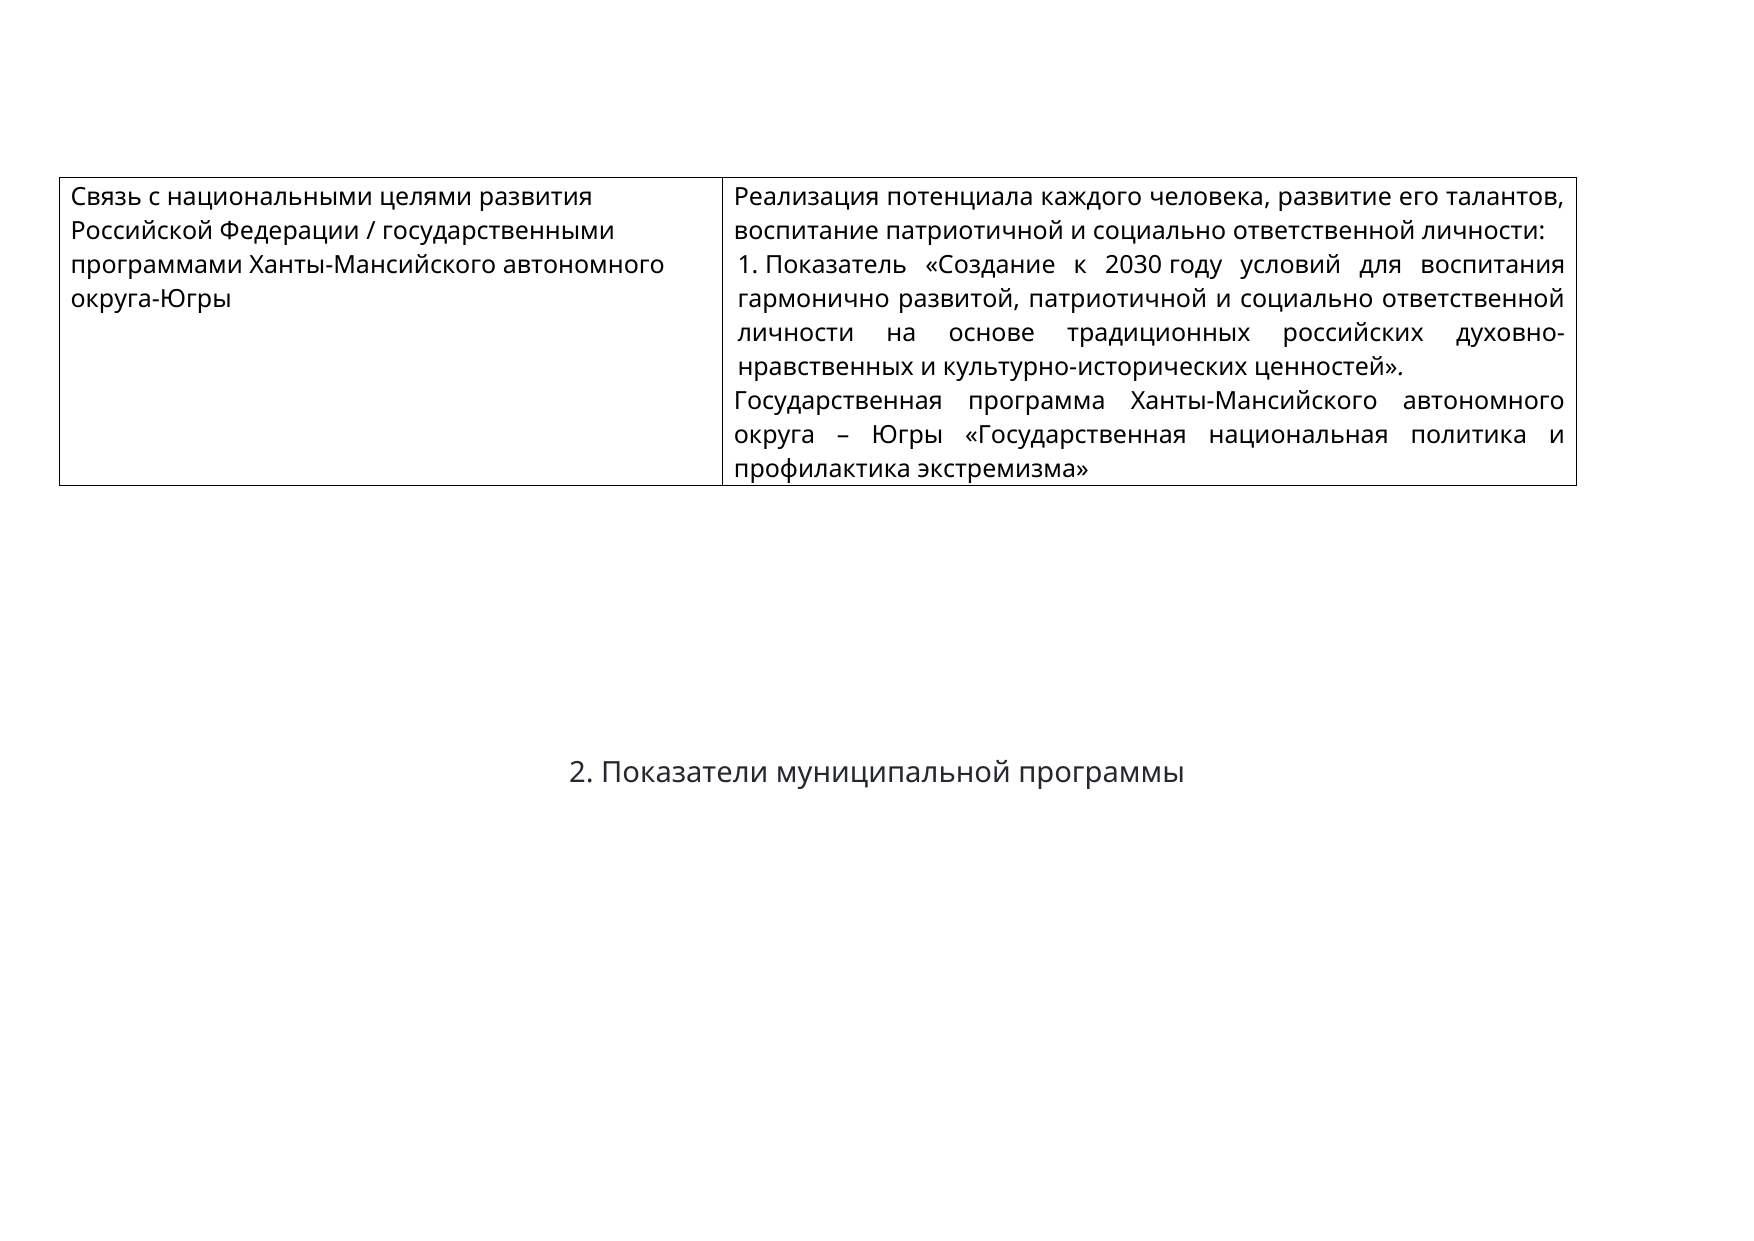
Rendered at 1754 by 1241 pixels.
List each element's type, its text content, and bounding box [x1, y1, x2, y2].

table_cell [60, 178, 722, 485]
subtitle 2. Показатели муниципальной программы [118, 752, 1636, 791]
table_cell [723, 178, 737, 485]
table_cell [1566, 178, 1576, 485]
